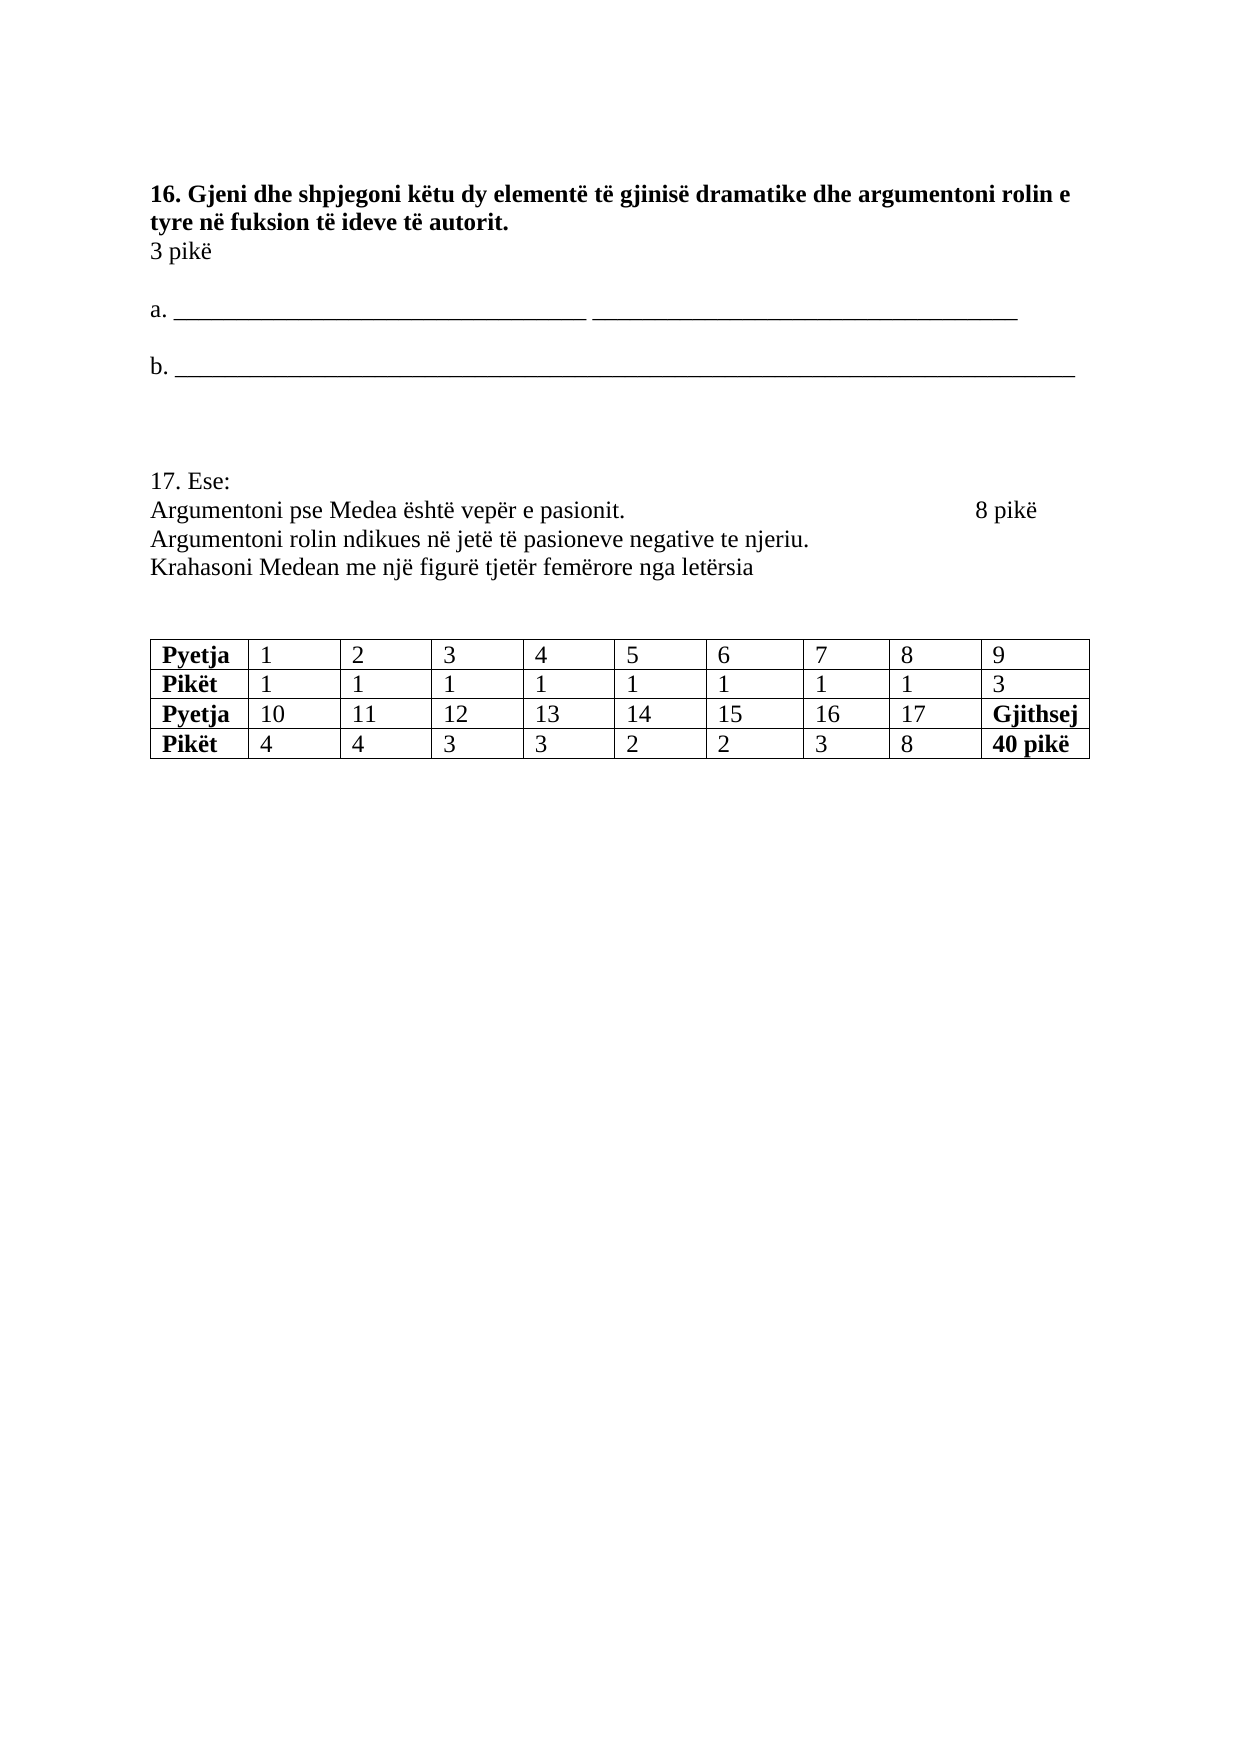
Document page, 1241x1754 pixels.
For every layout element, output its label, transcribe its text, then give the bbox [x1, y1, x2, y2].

table_header 5 [615, 640, 706, 668]
table_cell 1 [524, 670, 614, 698]
table_header 3 [432, 640, 523, 668]
table_cell 11 [341, 699, 431, 728]
text a. _________________________________ __________________________________ [150, 294, 1090, 322]
text Argumentoni pse Medea është vepër e pasionit. 8 pikë [150, 495, 1090, 524]
table_cell 3 [524, 729, 614, 758]
table_cell 1 [432, 670, 523, 698]
table_cell 16 [804, 699, 889, 728]
table_cell Pyetja [151, 699, 248, 728]
table_cell 2 [707, 729, 803, 758]
table_cell 1 [341, 670, 431, 698]
table_cell Pikët [151, 670, 248, 698]
table_cell 1 [804, 670, 889, 698]
table_cell 1 [707, 670, 803, 698]
table_cell 8 [890, 729, 981, 758]
table_cell 3 [982, 670, 1089, 698]
table_cell 4 [249, 729, 340, 758]
table_cell 12 [432, 699, 523, 728]
table_header Pyetja [151, 640, 248, 668]
table_header 8 [890, 640, 981, 668]
table_header 9 [982, 640, 1089, 668]
table_cell 15 [707, 699, 803, 728]
table_cell 13 [524, 699, 614, 728]
table_header 1 [249, 640, 340, 668]
table_cell 40 pikë [982, 729, 1089, 758]
table_cell 17 [890, 699, 981, 728]
text Krahasoni Medean me një figurë tjetër femërore nga letërsia [150, 552, 1090, 581]
table_cell Gjithsej [982, 699, 1089, 728]
table_cell 1 [615, 670, 706, 698]
table_header 2 [341, 640, 431, 668]
table_cell 3 [804, 729, 889, 758]
table_header 6 [707, 640, 803, 668]
table_cell 14 [615, 699, 706, 728]
table_header 7 [804, 640, 889, 668]
table_header 4 [524, 640, 614, 668]
table_cell 2 [615, 729, 706, 758]
text b. ________________________________________________________________________ [150, 351, 1090, 380]
text Argumentoni rolin ndikues në jetë të pasioneve negative te njeriu. [150, 524, 1090, 552]
text 17. Ese: [150, 466, 1090, 495]
text 16. Gjeni dhe shpjegoni këtu dy elementë të gjinisë dramatike dhe argumentoni rolin e tyre në fuksion të ideve të autorit. 3 pikë [150, 179, 1090, 265]
table_cell Pikët [151, 729, 248, 758]
table_cell 10 [249, 699, 340, 728]
table_cell 1 [890, 670, 981, 698]
table_cell 1 [249, 670, 340, 698]
table_cell 3 [432, 729, 523, 758]
table_cell 4 [341, 729, 431, 758]
